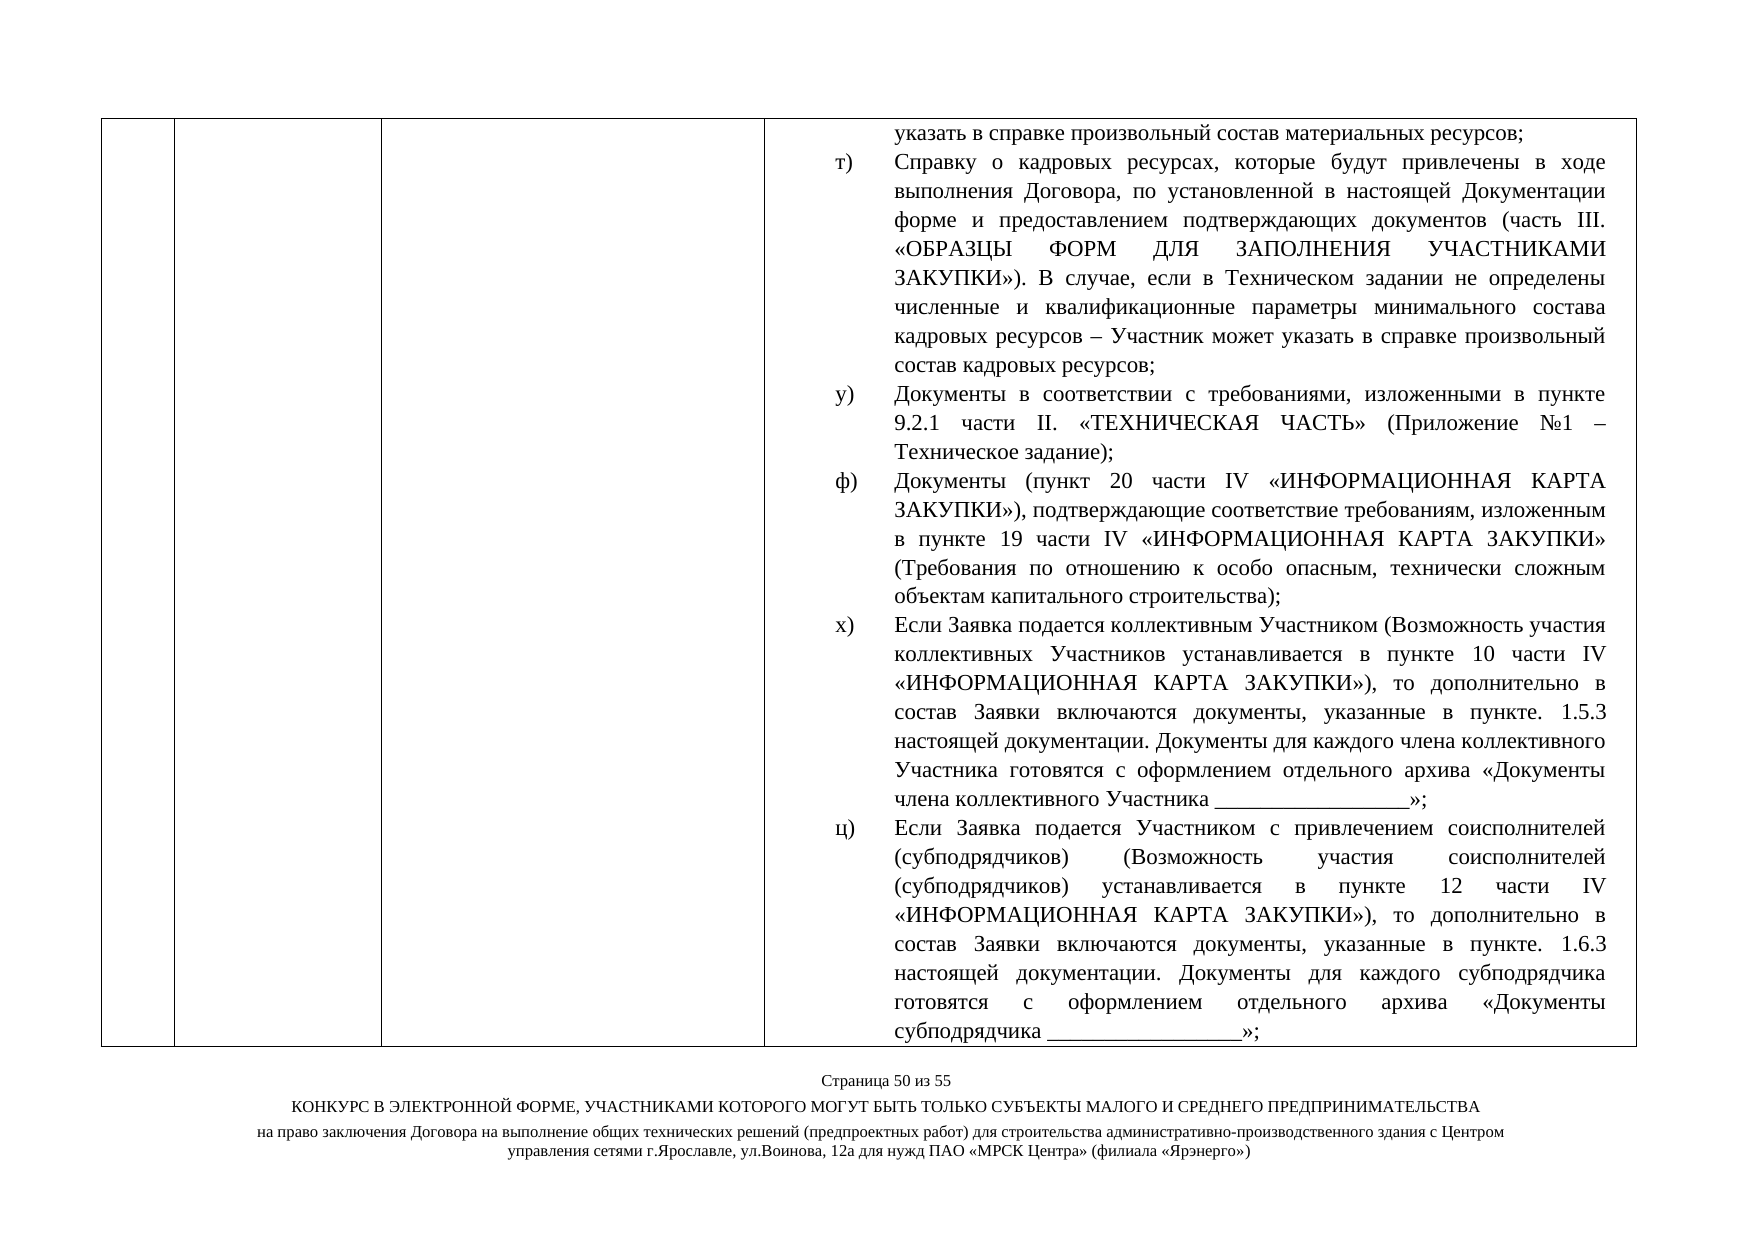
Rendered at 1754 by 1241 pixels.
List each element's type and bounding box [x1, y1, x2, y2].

table_cell [175, 119, 381, 1046]
table_cell [765, 119, 1636, 1046]
table_cell [102, 119, 174, 1046]
table_cell [382, 119, 764, 1046]
